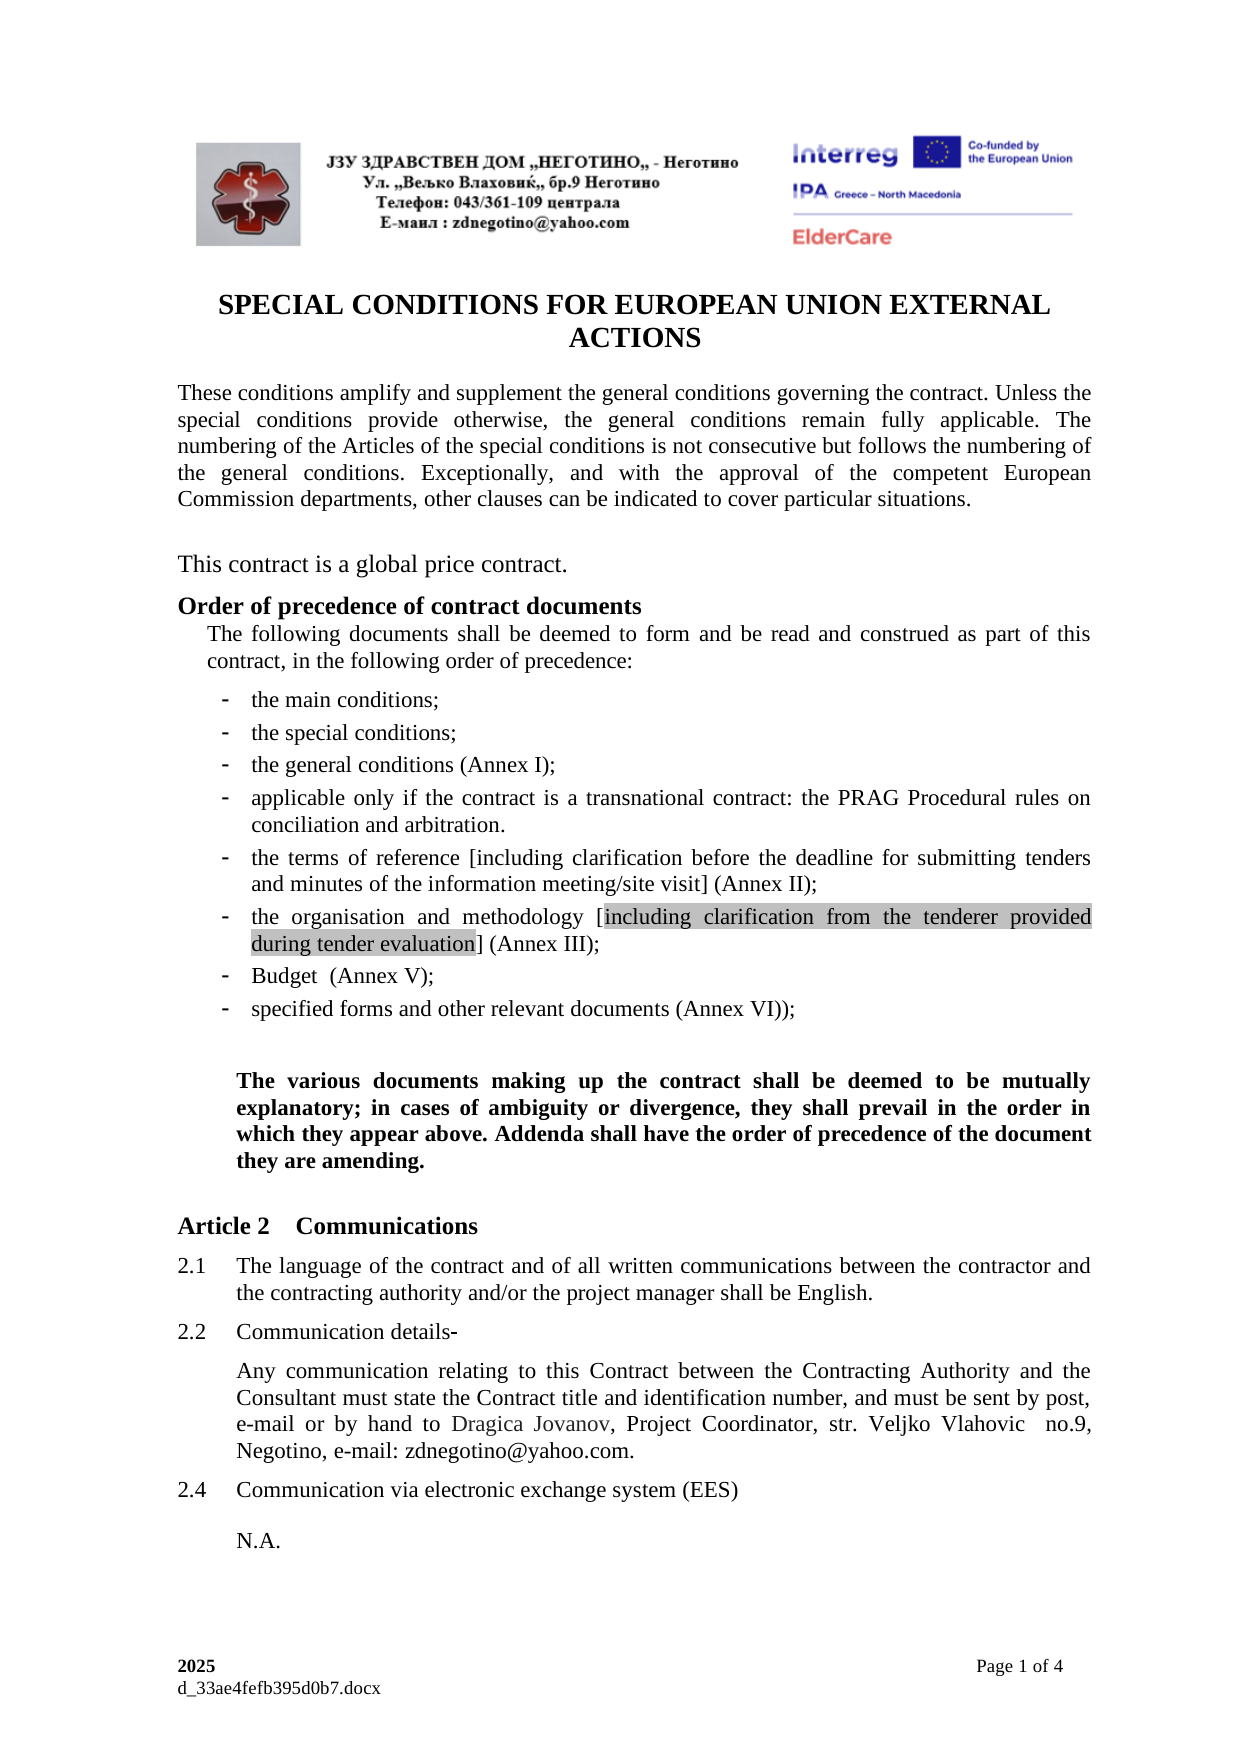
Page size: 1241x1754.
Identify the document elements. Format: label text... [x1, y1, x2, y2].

text Any communication relating to this Contract between the Contracting Authority and the Consultant must state the Contract title and identification number, and must be sent by post, e-mail or by hand to Dragica Jovanov, Project Coordinator, str. Veljko Vlahovic no.9, Negotino, e-mail: zdnegotino@yahoo.com. [236, 1357, 1092, 1463]
list the organisation and methodology [including clarification from the tenderer provided during tender evaluation] (Annex III); [221, 903, 1092, 956]
list the general conditions (Annex I); [221, 751, 1092, 778]
list Order of precedence of contract documents [177, 591, 1092, 620]
text This contract is a global price contract. [177, 549, 1092, 578]
list the special conditions; [221, 718, 1092, 745]
text 2.1 The language of the contract and of all written communications between the contractor and the contracting authority and/or the project manager shall be English. [177, 1252, 1092, 1305]
list applicable only if the contract is a transnational contract: the PRAG Procedural rules on conciliation and arbitration. [221, 784, 1092, 837]
list Budget (Annex V); [221, 962, 1092, 989]
text N.A. [236, 1527, 1092, 1554]
picture [177, 118, 1093, 262]
text These conditions amplify and supplement the general conditions governing the contract. Unless the special conditions provide otherwise, the general conditions remain fully applicable. The numbering of the Articles of the special conditions is not consecutive but follows the numbering of the general conditions. Exceptionally, and with the approval of the competent European Commission departments, other clauses can be indicated to cover particular situations. [177, 379, 1092, 512]
text The various documents making up the contract shall be deemed to be mutually explanatory; in cases of ambiguity or divergence, they shall prevail in the order in which they appear above. Addenda shall have the order of precedence of the document they are amending. [236, 1067, 1092, 1173]
text Article 2 Communications [177, 1211, 1092, 1240]
text 2.2 Communication details [177, 1318, 1092, 1344]
text SPECIAL CONDITIONS FOR EUROPEAN UNION EXTERNAL ACTIONS [177, 287, 1092, 354]
list specified forms and other relevant documents (Annex VI)); [221, 995, 1092, 1022]
text The following documents shall be deemed to form and be read and construed as part of this contract, in the following order of precedence: [207, 620, 1092, 673]
text 2.4 Communication via electronic exchange system (EES) [177, 1476, 1092, 1502]
list the terms of reference [including clarification before the deadline for submitting tenders and minutes of the information meeting/site visit] (Annex II); [221, 843, 1092, 897]
list the main conditions; [221, 686, 1092, 712]
